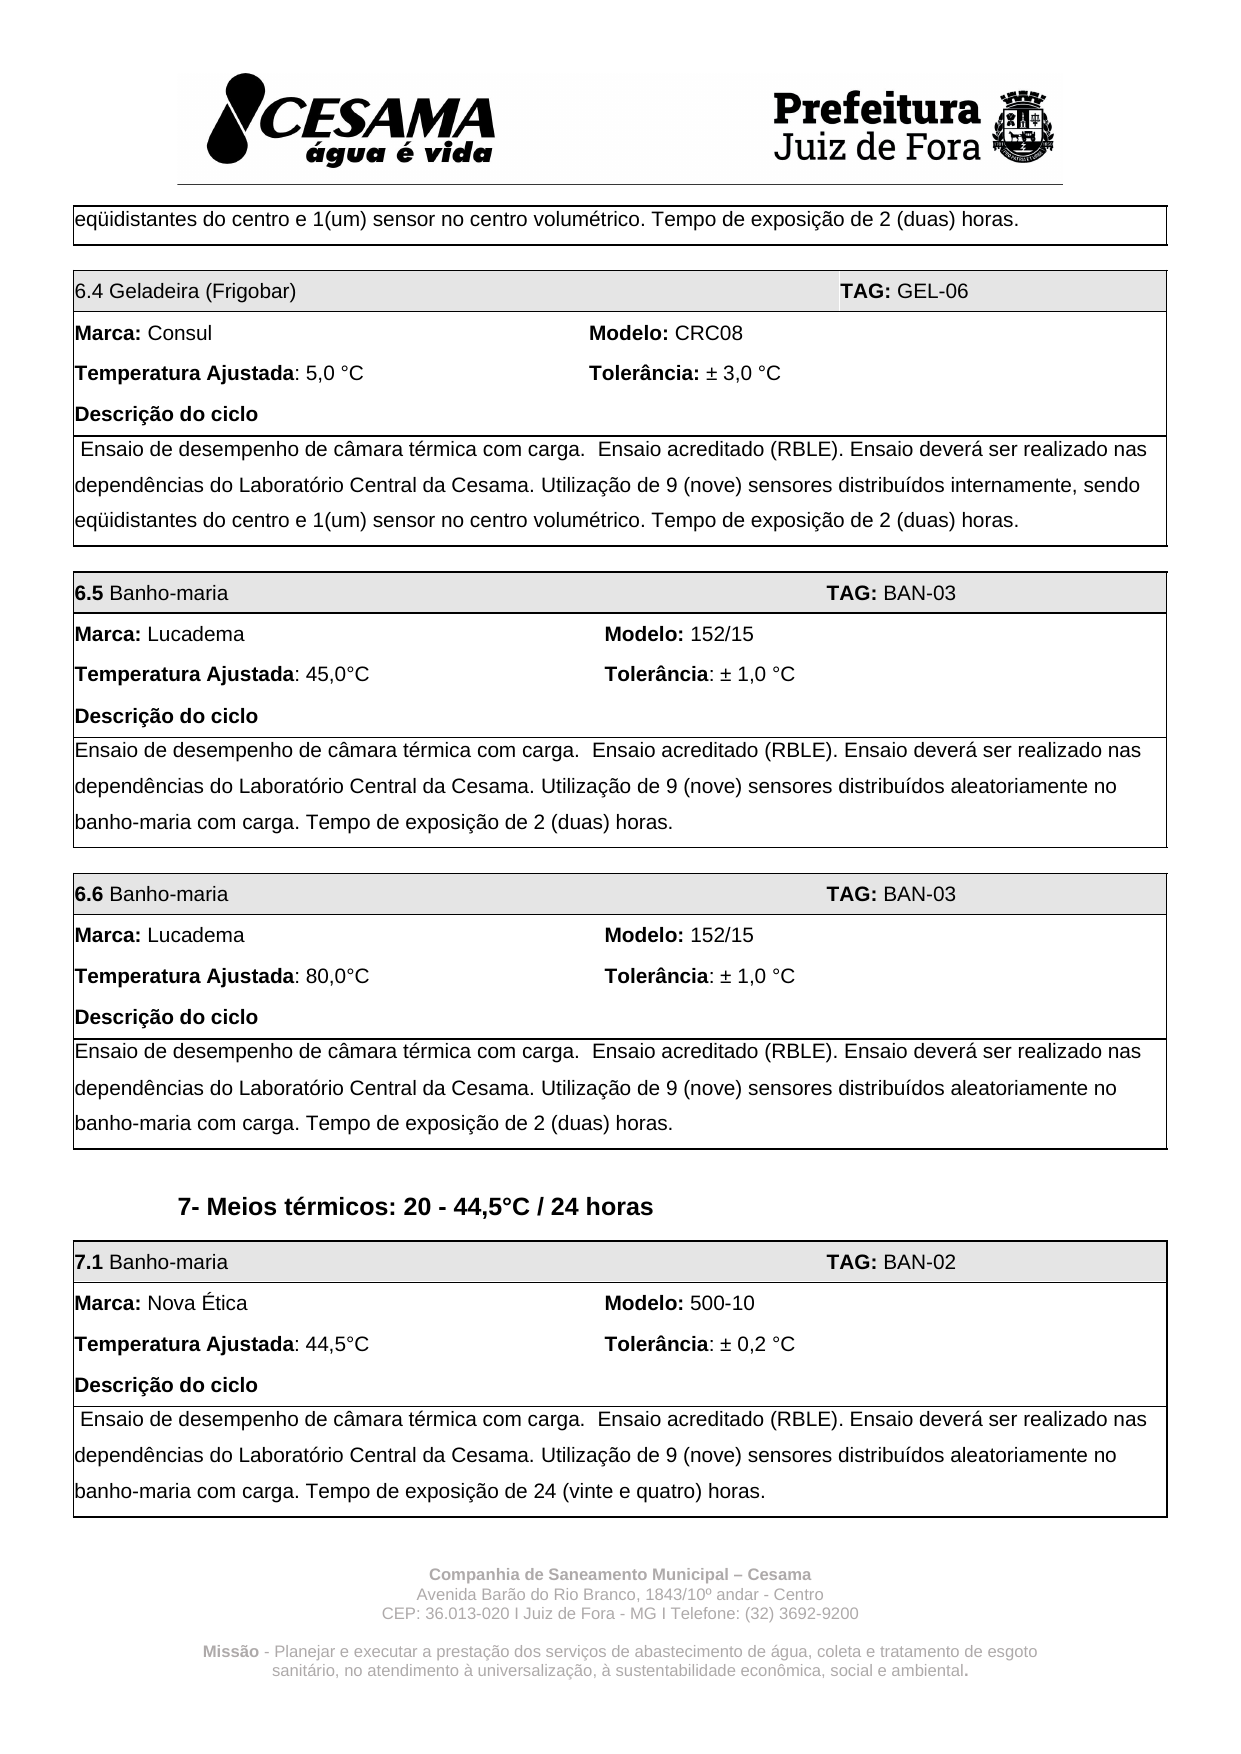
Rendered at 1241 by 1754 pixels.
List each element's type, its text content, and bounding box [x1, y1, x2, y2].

table_header 6.6 Banho-maria [74, 874, 826, 914]
table_cell Temperatura Ajustada: 80,0°C [74, 955, 604, 996]
table_header 6.4 Geladeira (Frigobar) [74, 271, 839, 311]
table_cell Marca: Nova Ética [74, 1283, 603, 1323]
table_cell Tolerância: ± 1,0 °C [604, 955, 1166, 996]
table_header TAG: GEL-06 [840, 271, 1166, 311]
table_cell Temperatura Ajustada: 5,0 °C [74, 352, 588, 393]
table_cell Modelo: 500-10 [604, 1283, 1166, 1323]
table_cell Tolerância: ± 0,2 °C [604, 1323, 1166, 1364]
table_cell Temperatura Ajustada: 44,5°C [74, 1323, 603, 1364]
table_cell Modelo: 152/15 [604, 915, 1166, 955]
table_cell Marca: Lucadema [74, 915, 604, 955]
table_cell Modelo: CRC08 [588, 312, 1166, 352]
table_cell Descrição do ciclo [74, 394, 1166, 435]
table_cell Descrição do ciclo [74, 996, 1166, 1038]
table_cell Tolerância: ± 3,0 °C [588, 352, 1166, 393]
table_cell Marca: Consul [74, 312, 588, 352]
table_cell Marca: Lucadema [74, 614, 604, 654]
table_cell Ensaio de desempenho de câmara térmica com carga. Ensaio acreditado (RBLE). Ensaio deverá ser realizado nas dependências do Laboratório Central da Cesama. Utilização de 9 (nove) sensores distribuídos aleatoriamente no banho-maria com carga. Tempo de exposição de 2 (duas) horas. [74, 738, 1166, 847]
table_cell Descrição do ciclo [74, 695, 1166, 736]
table_header TAG: BAN-03 [826, 573, 1166, 612]
table_cell Ensaio de desempenho de câmara térmica com carga. Ensaio acreditado (RBLE). Ensaio deverá ser realizado nas dependências do Laboratório Central da Cesama. Utilização de 9 (nove) sensores distribuídos aleatoriamente no banho-maria com carga. Tempo de exposição de 2 (duas) horas. [74, 1040, 1166, 1148]
table_cell Tolerância: ± 1,0 °C [604, 654, 1166, 695]
table_header 6.5 Banho-maria [74, 573, 826, 612]
table_header TAG: BAN-03 [826, 874, 1166, 914]
table_cell Modelo: 152/15 [604, 614, 1166, 654]
table_header 7.1 Banho-maria [74, 1242, 826, 1281]
text 7- Meios térmicos: 20 - 44,5°C / 24 horas [177, 1192, 1063, 1221]
picture [177, 73, 1063, 185]
table_header TAG: BAN-02 [826, 1242, 1166, 1281]
table_cell Descrição do ciclo [74, 1364, 1166, 1406]
table_cell Temperatura Ajustada: 45,0°C [74, 654, 604, 695]
table_cell Ensaio de desempenho de câmara térmica com carga. Ensaio acreditado (RBLE). Ensaio deverá ser realizado nas dependências do Laboratório Central da Cesama. Utilização de 9 (nove) sensores distribuídos aleatoriamente no banho-maria com carga. Tempo de exposição de 24 (vinte e quatro) horas. [74, 1407, 1166, 1516]
